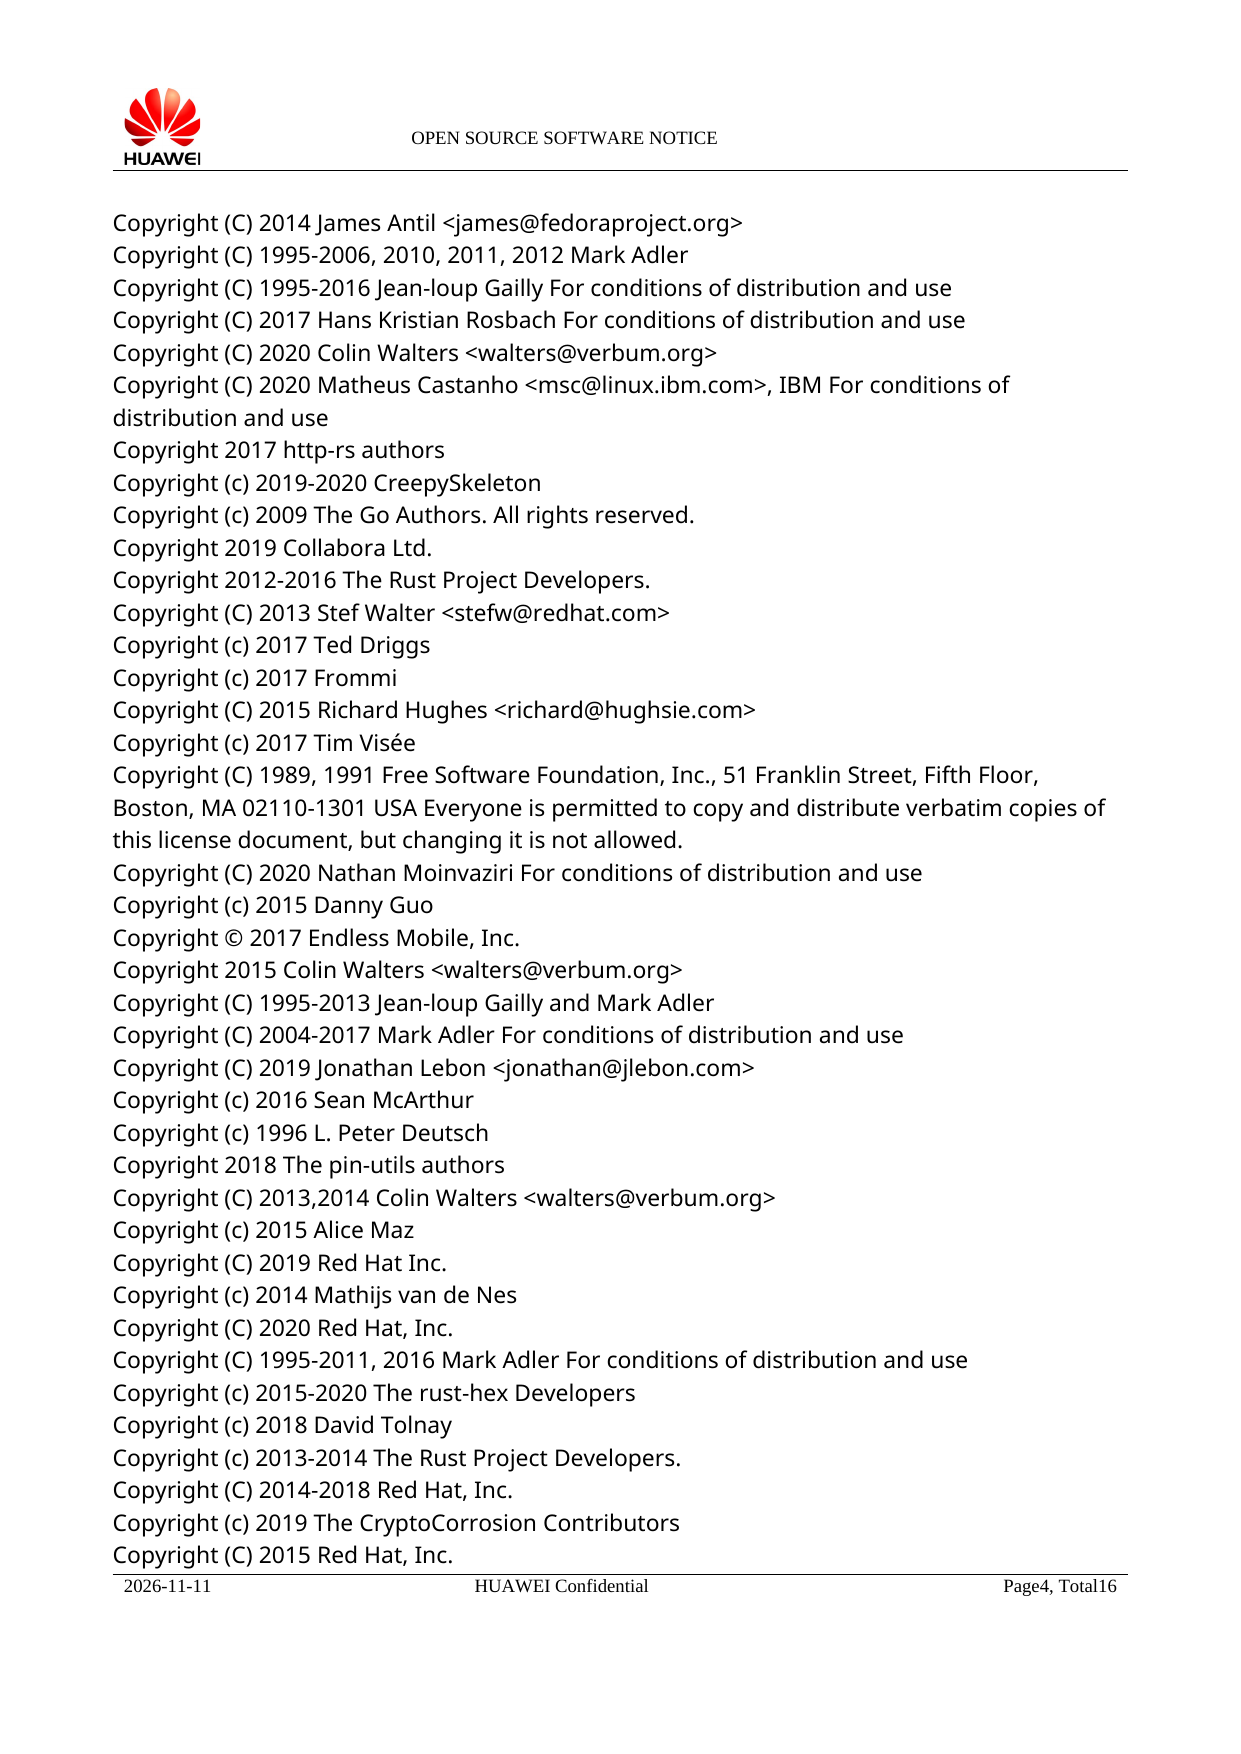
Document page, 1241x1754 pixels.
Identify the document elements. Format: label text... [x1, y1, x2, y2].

picture [124, 88, 201, 165]
